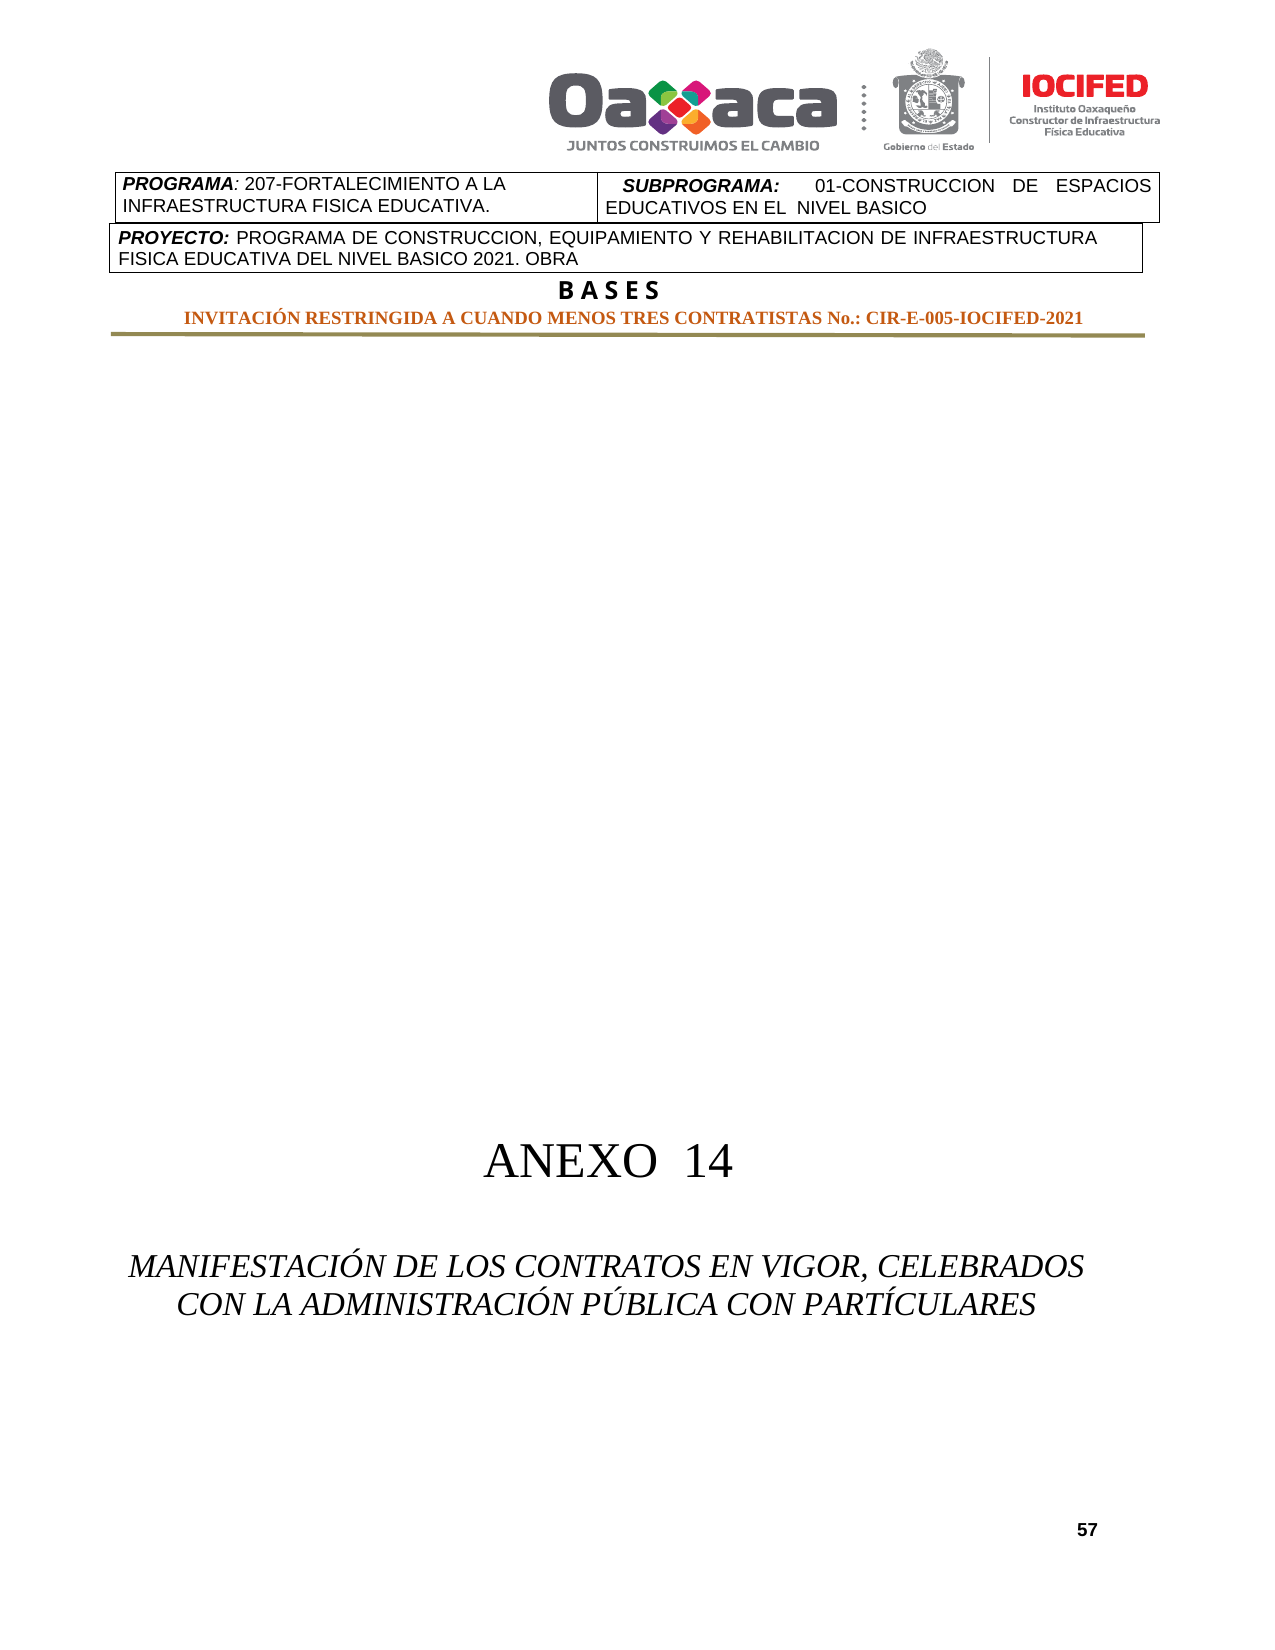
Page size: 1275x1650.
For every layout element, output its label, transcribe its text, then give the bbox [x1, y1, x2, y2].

text MANIFESTACIÓN DE LOS CONTRATOS EN VIGOR, CELEBRADOS CON CON PARTÍCULARES [118, 1246, 1098, 1323]
text ANEXO 14 [118, 1131, 1098, 1188]
